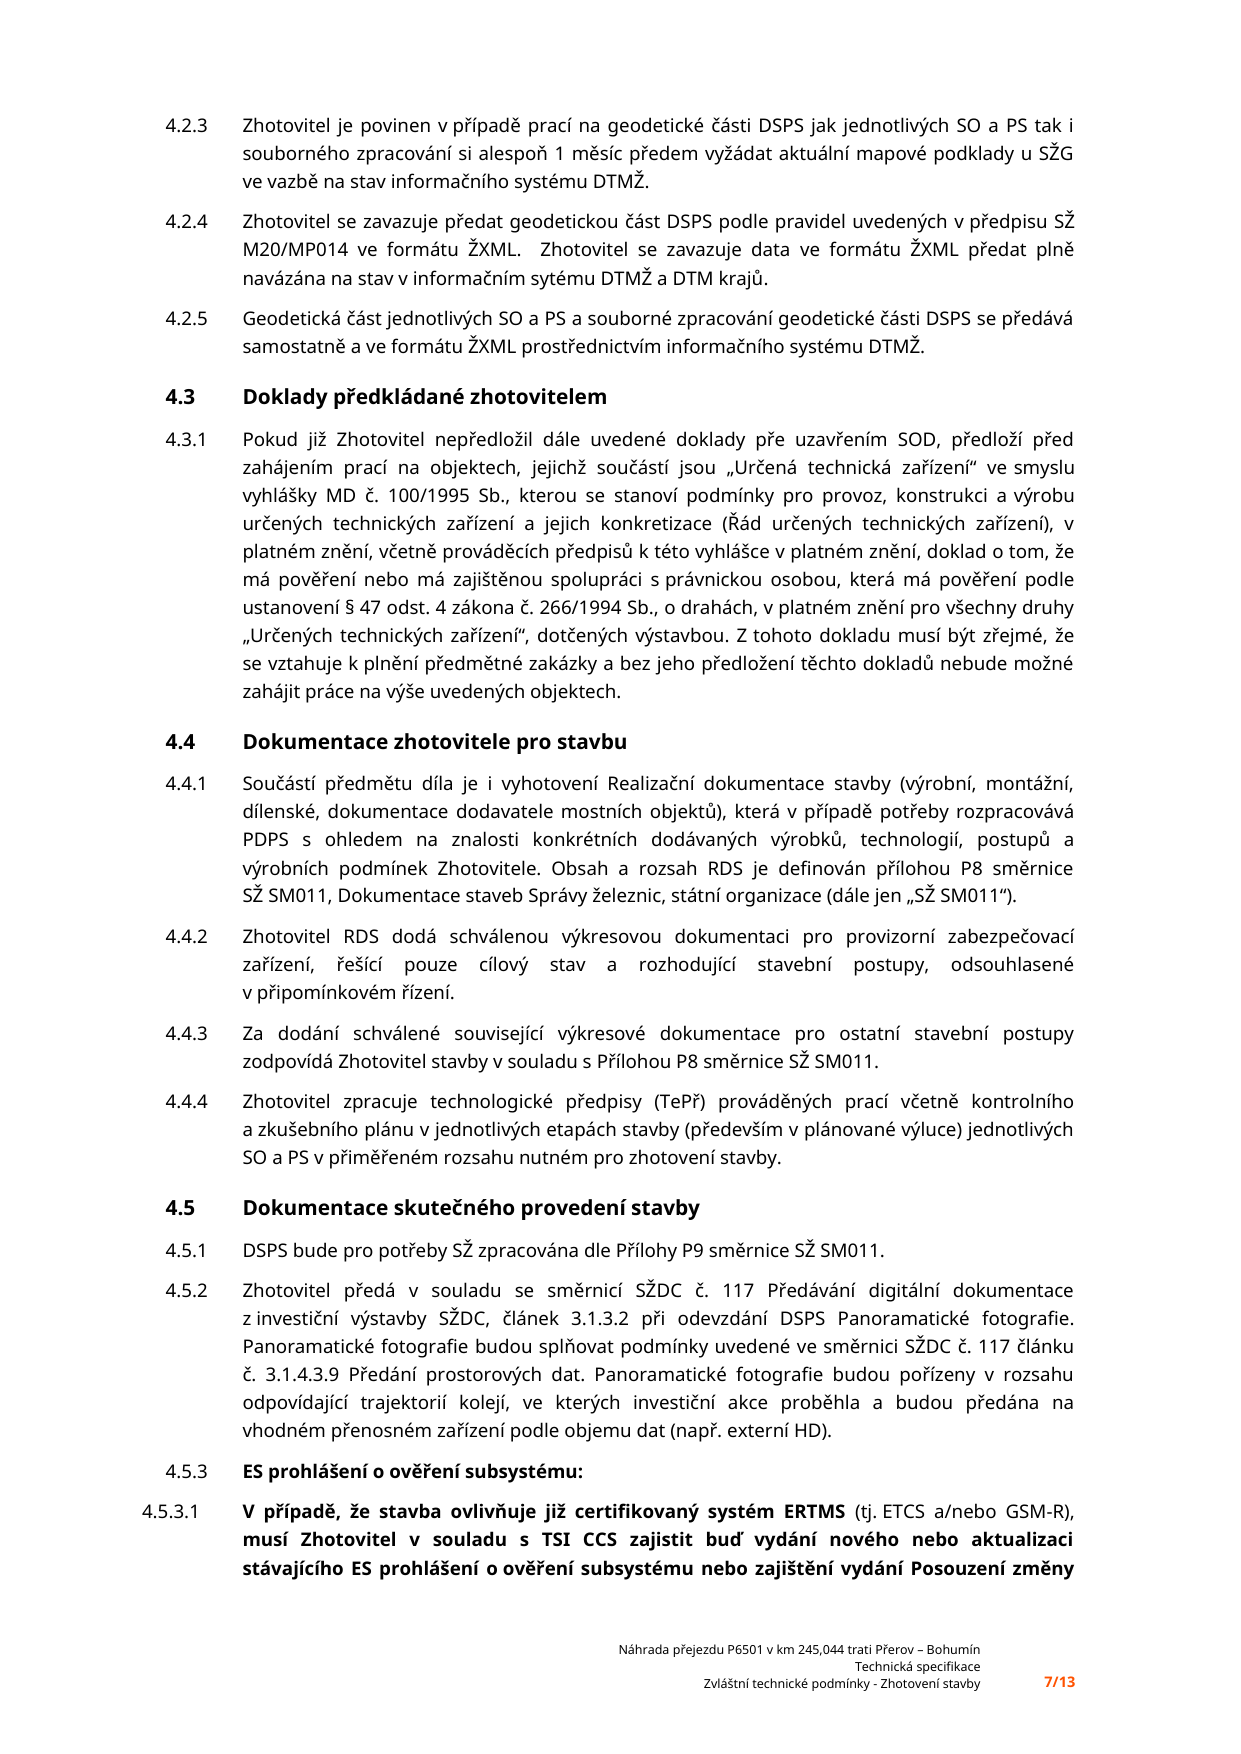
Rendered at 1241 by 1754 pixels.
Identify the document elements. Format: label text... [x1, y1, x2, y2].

text DSPS bude pro potřeby SŽ zpracována dle Přílohy P9 směrnice SŽ SM011. [165, 1237, 1075, 1263]
text Doklady předkládané zhotovitelem [165, 382, 1075, 411]
text Zhotovitel se zavazuje předat geodetickou část DSPS podle pravidel uvedených v předpisu SŽ M20/MP014 ve formátu ŽXML. Zhotovitel se zavazuje data ve formátu ŽXML předat plně navázána na stav v informačním sytému DTMŽ a DTM krajů. [165, 209, 1075, 290]
text Zhotovitel RDS dodá schválenou výkresovou dokumentaci pro provizorní zabezpečovací zařízení, řešící pouze cílový stav a rozhodující stavební postupy, odsouhlasené v připomínkovém řízení. [165, 923, 1075, 1005]
text ES prohlášení o ověření subsystému: [165, 1458, 1075, 1484]
text Dokumentace skutečného provedení stavby [165, 1193, 1075, 1222]
text Zhotovitel předá v souladu se směrnicí SŽDC č. 117 Předávání digitální dokumentace z investiční výstavby SŽDC, článek 3.1.3.2 při odevzdání DSPS Panoramatické fotografie. Panoramatické fotografie budou splňovat podmínky uvedené ve směrnici SŽDC č. 117 článku č. 3.1.4.3.9 Předání prostorových dat. Panoramatické fotografie budou pořízeny v rozsahu odpovídající trajektorií kolejí, ve kterých investiční akce proběhla a budou předána na vhodném přenosném zařízení podle objemu dat (např. externí HD). [165, 1278, 1075, 1443]
text Geodetická část jednotlivých SO a PS a souborné zpracování geodetické části DSPS se předává samostatně a ve formátu ŽXML prostřednictvím informačního systému DTMŽ. [165, 305, 1075, 359]
text Zhotovitel je povinen v případě prací na geodetické části DSPS jak jednotlivých SO a PS tak i souborného zpracování si alespoň 1 měsíc předem vyžádat aktuální mapové podklady u SŽG ve vazbě na stav informačního systému DTMŽ. [165, 112, 1075, 194]
text Zhotovitel zpracuje technologické předpisy (TePř) prováděných prací včetně kontrolního a zkušebního plánu v jednotlivých etapách stavby (především v plánované výluce) jednotlivých SO a PS v přiměřeném rozsahu nutném pro zhotovení stavby. [165, 1088, 1075, 1170]
text Pokud již Zhotovitel nepředložil dále uvedené doklady pře uzavřením SOD, předloží před zahájením prací na objektech, jejichž součástí jsou „Určená technická zařízení“ ve smyslu vyhlášky MD č. 100/1995 Sb., kterou se stanoví podmínky pro provoz, konstrukci a výrobu určených technických zařízení a jejich konkretizace (Řád určených technických zařízení), v platném znění, včetně prováděcích předpisů k této vyhlášce v platném znění, doklad o tom, že má pověření nebo má zajištěnou spolupráci s právnickou osobou, která má pověření podle ustanovení § 47 odst. 4 zákona č. 266/1994 Sb., o drahách, v platném znění pro všechny druhy „Určených technických zařízení“, dotčených výstavbou. Z tohoto dokladu musí být zřejmé, že se vztahuje k plnění předmětné zakázky a bez jeho předložení těchto dokladů nebude možné zahájit práce na výše uvedených objektech. [165, 426, 1075, 704]
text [142, 1499, 1075, 1580]
text Dokumentace zhotovitele pro stavbu [165, 727, 1075, 755]
text Za dodání schválené související výkresové dokumentace pro ostatní stavební postupy zodpovídá Zhotovitel stavby v souladu s Přílohou P8 směrnice SŽ SM011. [165, 1020, 1075, 1073]
text Součástí předmětu díla je i vyhotovení Realizační dokumentace stavby (výrobní, montážní, dílenské, dokumentace dodavatele mostních objektů), která v případě potřeby rozpracovává PDPS s ohledem na znalosti konkrétních dodávaných výrobků, technologií, postupů a výrobních podmínek Zhotovitele. Obsah a rozsah RDS je definován přílohou P8 směrnice SŽ SM011, Dokumentace staveb Správy železnic, státní organizace (dále jen „SŽ SM011“). [165, 771, 1075, 908]
